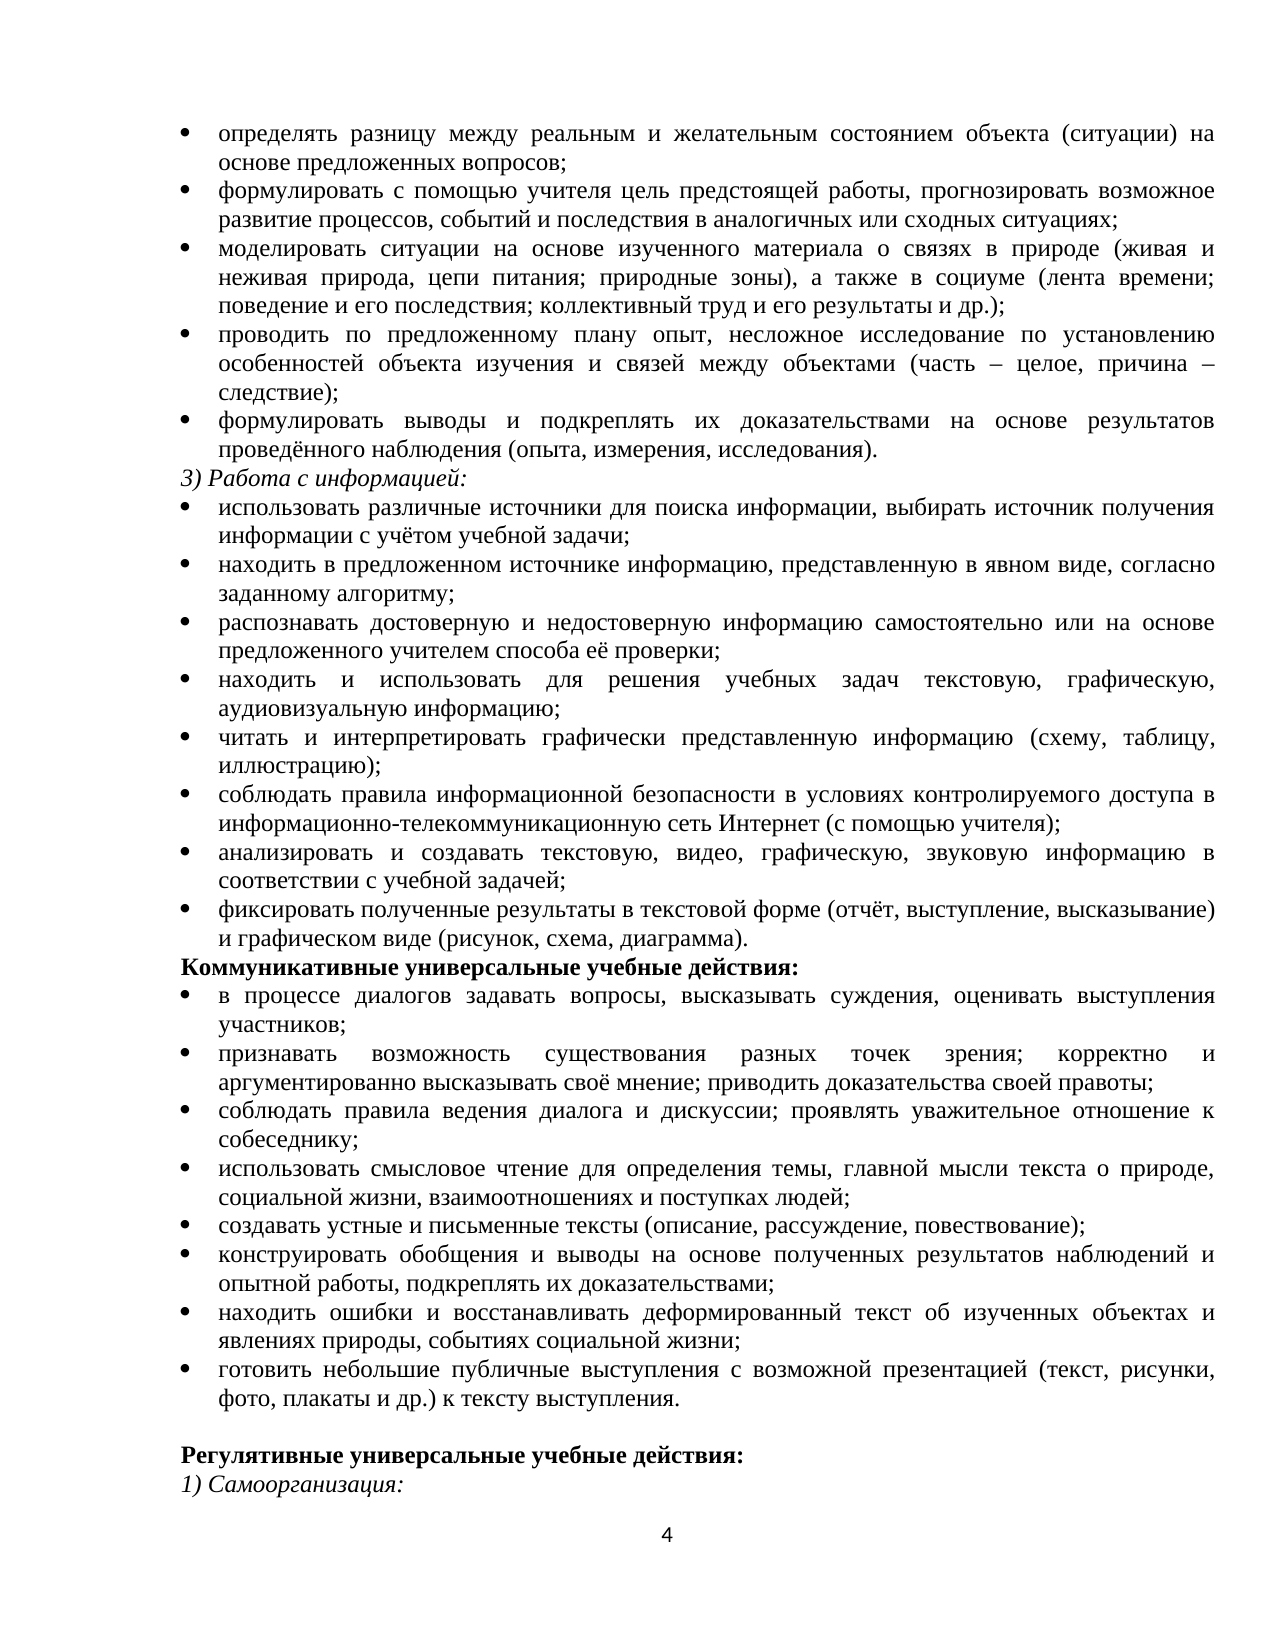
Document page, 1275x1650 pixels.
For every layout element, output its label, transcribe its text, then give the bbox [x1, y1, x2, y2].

list находить в предложенном источнике информацию, представленную в явном виде, согласно заданному алгоритму; [181, 549, 1216, 607]
list формулировать выводы и подкреплять их доказательствами на основе результатов проведённого наблюдения (опыта, измерения, исследования). [181, 406, 1216, 463]
list формулировать с помощью учителя цель предстоящей работы, прогнозировать возможное развитие процессов, событий и последствия в аналогичных или сходных ситуациях; [181, 176, 1216, 233]
list в процессе диалогов задавать вопросы, высказывать суждения, оценивать выступления участников; [181, 981, 1216, 1038]
list анализировать и создавать текстовую, видео, графическую, звуковую информацию в соответствии с учебной задачей; [181, 837, 1216, 894]
list моделировать ситуации на основе изученного материала о связях в природе (живая и неживая природа, цепи питания; природные зоны), а также в социуме (лента времени; поведение и его последствия; коллективный труд и его результаты и др.); [181, 233, 1216, 319]
list соблюдать правила ведения диалога и дискуссии; проявлять уважительное отношение к собеседнику; [181, 1096, 1216, 1153]
list находить и использовать для решения учебных задач текстовую, графическую, аудиовизуальную информацию; [181, 664, 1216, 722]
text 1) Самоорганизация: [118, 1469, 1216, 1498]
list конструировать обобщения и выводы на основе полученных результатов наблюдений и опытной работы, подкреплять их доказательствами; [181, 1239, 1216, 1297]
text 3) Работа с информацией: [118, 463, 1216, 492]
text Регулятивные универсальные учебные действия: [118, 1441, 1216, 1469]
list использовать различные источники для поиска информации, выбирать источник получения информации с учётом учебной задачи; [181, 492, 1216, 549]
list читать и интерпретировать графически представленную информацию (схему, таблицу, иллюстрацию); [181, 722, 1216, 779]
list проводить по предложенному плану опыт, несложное исследование по установлению особенностей объекта изучения и связей между объектами (часть – целое, причина – следствие); [181, 319, 1216, 406]
list находить ошибки и восстанавливать деформированный текст об изученных объектах и явлениях природы, событиях социальной жизни; [181, 1297, 1216, 1354]
list соблюдать правила информационной безопасности в условиях контролируемого доступа в информационно-телекоммуникационную сеть Интернет (с помощью учителя); [181, 779, 1216, 837]
text Коммуникативные универсальные учебные действия: [118, 952, 1216, 981]
list распознавать достоверную и недостоверную информацию самостоятельно или на основе предложенного учителем способа её проверки; [181, 607, 1216, 664]
list готовить небольшие публичные выступления с возможной презентацией (текст, рисунки, фото, плакаты и др.) к тексту выступления. [181, 1354, 1216, 1412]
list использовать смысловое чтение для определения темы, главной мысли текста о природе, социальной жизни, взаимоотношениях и поступках людей; [181, 1153, 1216, 1211]
list определять разницу между реальным и желательным состоянием объекта (ситуации) на основе предложенных вопросов; [181, 118, 1216, 176]
list фиксировать полученные результаты в текстовой форме (отчёт, выступление, высказывание) и графическом виде (рисунок, схема, диаграмма). [181, 894, 1216, 952]
list признавать возможность существования разных точек зрения; корректно и аргументированно высказывать своё мнение; приводить доказательства своей правоты; [181, 1038, 1216, 1096]
list создавать устные и письменные тексты (описание, рассуждение, повествование); [181, 1211, 1216, 1239]
